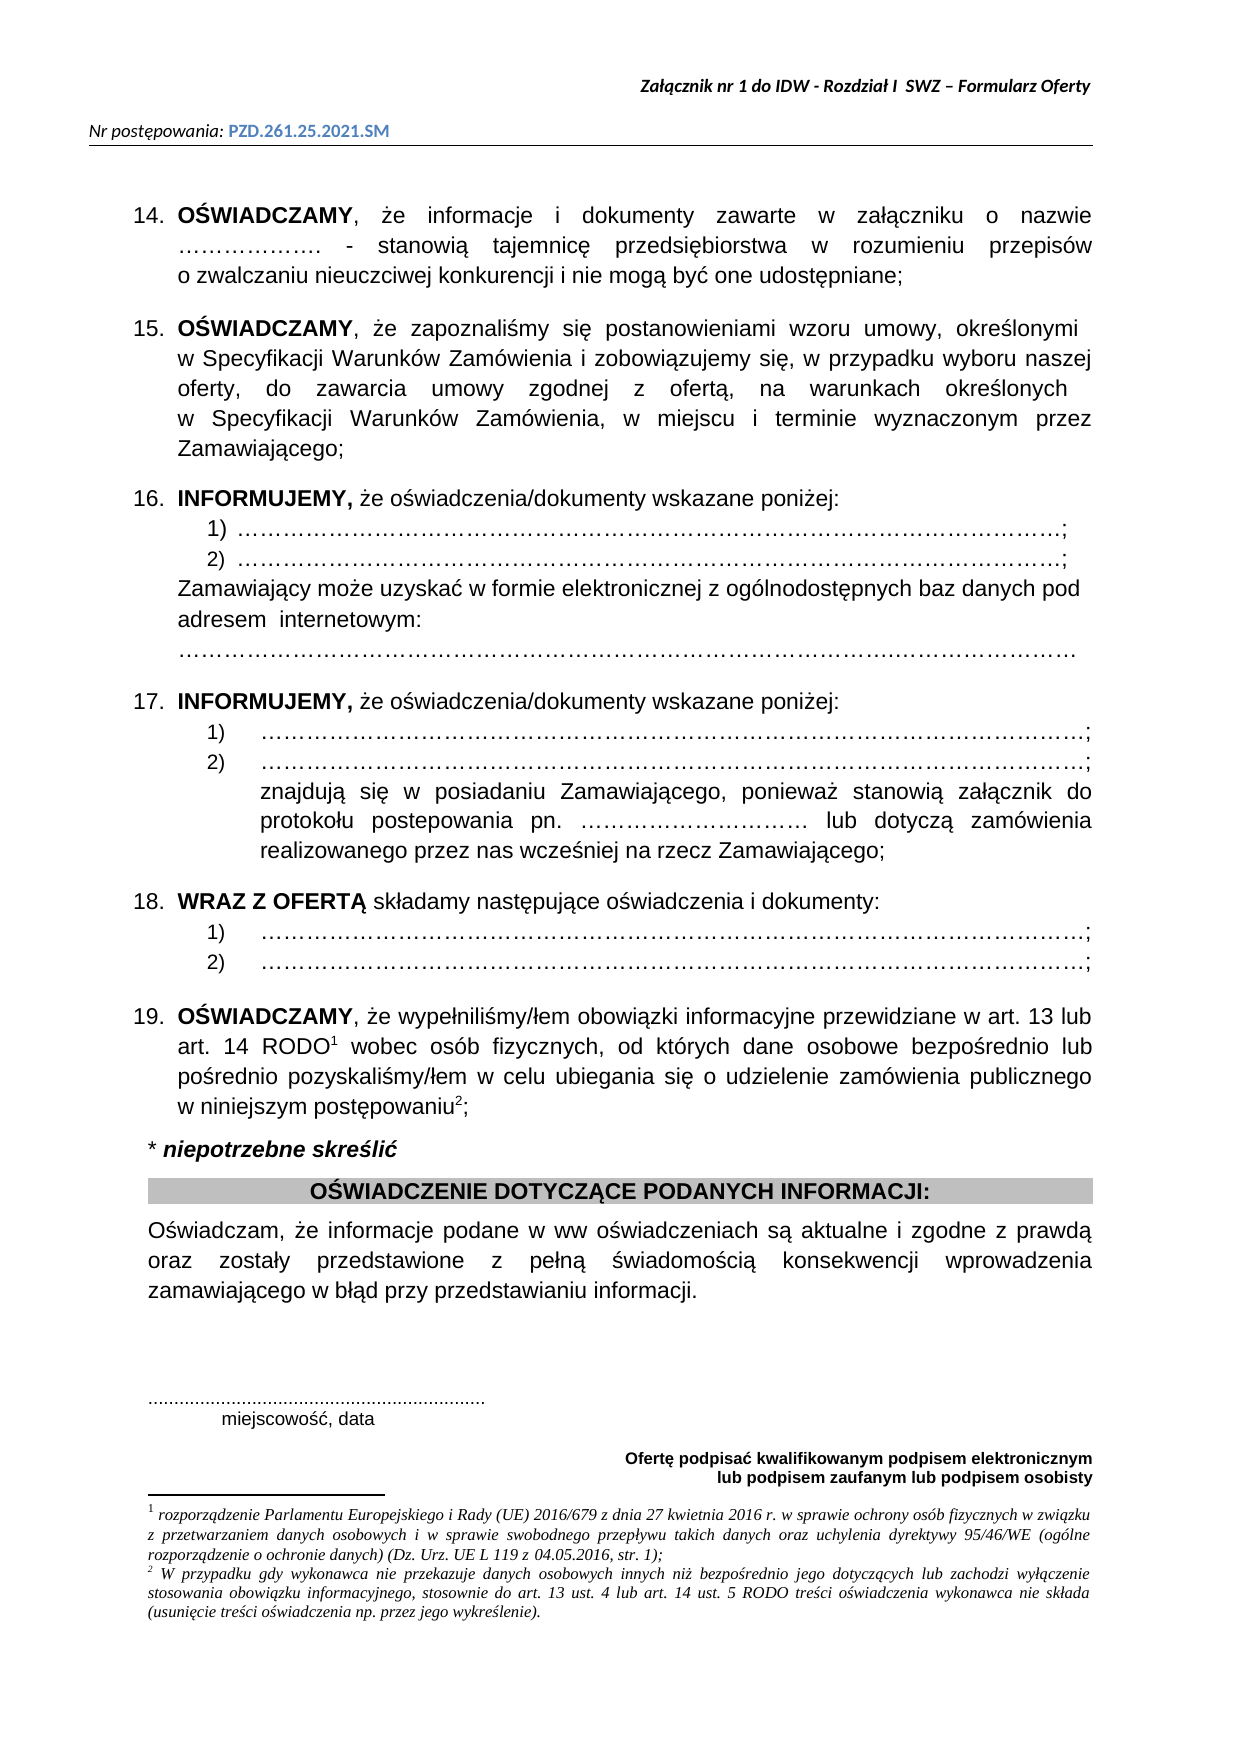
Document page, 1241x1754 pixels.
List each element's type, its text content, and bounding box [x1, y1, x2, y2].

list Zamawiający może uzyskać w formie elektronicznej z ogólnodostępnych baz danych pod adresem internetowym: [177, 575, 1093, 632]
list OŚWIADCZAMY, że zapoznaliśmy się postanowieniami wzoru umowy, określonymi w Specyfikacji Warunków Zamówienia i zobowiązujemy się, w przypadku wyboru naszej oferty, do zawarcia umowy zgodnej z ofertą, na warunkach określonych w Specyfikacji Warunków Zamówienia, w miejscu i terminie wyznaczonym przez Zamawiającego; [133, 314, 1093, 462]
text lub podpisem zaufanym lub podpisem osobisty [148, 1468, 1093, 1487]
text OŚWIADCZENIE DOTYCZĄCE PODANYCH INFORMACJI: [148, 1178, 1093, 1204]
text * niepotrzebne skreślić [148, 1136, 1093, 1162]
list OŚWIADCZAMY, że wypełniliśmy/łem obowiązki informacyjne przewidziane w art. 13 lub art. 14 RODO wobec osób fizycznych, od których dane osobowe bezpośrednio lub pośrednio pozyskaliśmy/łem w celu ubiegania się o udzielenie zamówienia publicznego w niniejszym postępowaniu2; [133, 1003, 1093, 1119]
list INFORMUJEMY, że oświadczenia/dokumenty wskazane poniżej: [133, 485, 1093, 511]
list ………………………………………………………………………………………………; [207, 545, 1093, 572]
list INFORMUJEMY, że oświadczenia/dokumenty wskazane poniżej: [133, 688, 1093, 714]
text Oświadczam, że informacje podane w ww oświadczeniach są aktualne i zgodne z prawdą oraz zostały przedstawione z pełną świadomością konsekwencji wprowadzenia zamawiającego w błąd przy przedstawianiu informacji. [148, 1217, 1093, 1304]
text Ofertę podpisać kwalifikowanym podpisem elektronicznym [148, 1449, 1093, 1468]
list WRAZ Z OFERTĄ składamy następujące oświadczenia i dokumenty: [133, 888, 1093, 914]
text miejscowość, data [185, 1408, 1093, 1430]
list ………………………………………………………………………………………………; [207, 918, 1093, 944]
list ………………………………………………………………………………….…………………… [177, 636, 1093, 662]
list ………………………………………………………………………………………………; [207, 948, 1093, 974]
list ………………………………………………………………………………………………; [207, 515, 1093, 541]
list OŚWIADCZAMY, że informacje i dokumenty zawarte w załączniku o nazwie ………………. - stanowią tajemnicę przedsiębiorstwa w rozumieniu przepisów o zwalczaniu nieuczciwej konkurencji i nie mogą być one udostępniane; [133, 202, 1093, 289]
list znajdują się w posiadaniu Zamawiającego, ponieważ stanowią załącznik do protokołu postepowania pn. ………………………… lub dotyczą zamówienia realizowanego przez nas wcześniej na rzecz Zamawiającego; [260, 778, 1093, 863]
list ………………………………………………………………………………………………; [207, 748, 1093, 774]
list ………………………………………………………………………………………………; [207, 718, 1093, 744]
text ................................................................. [148, 1387, 1093, 1408]
